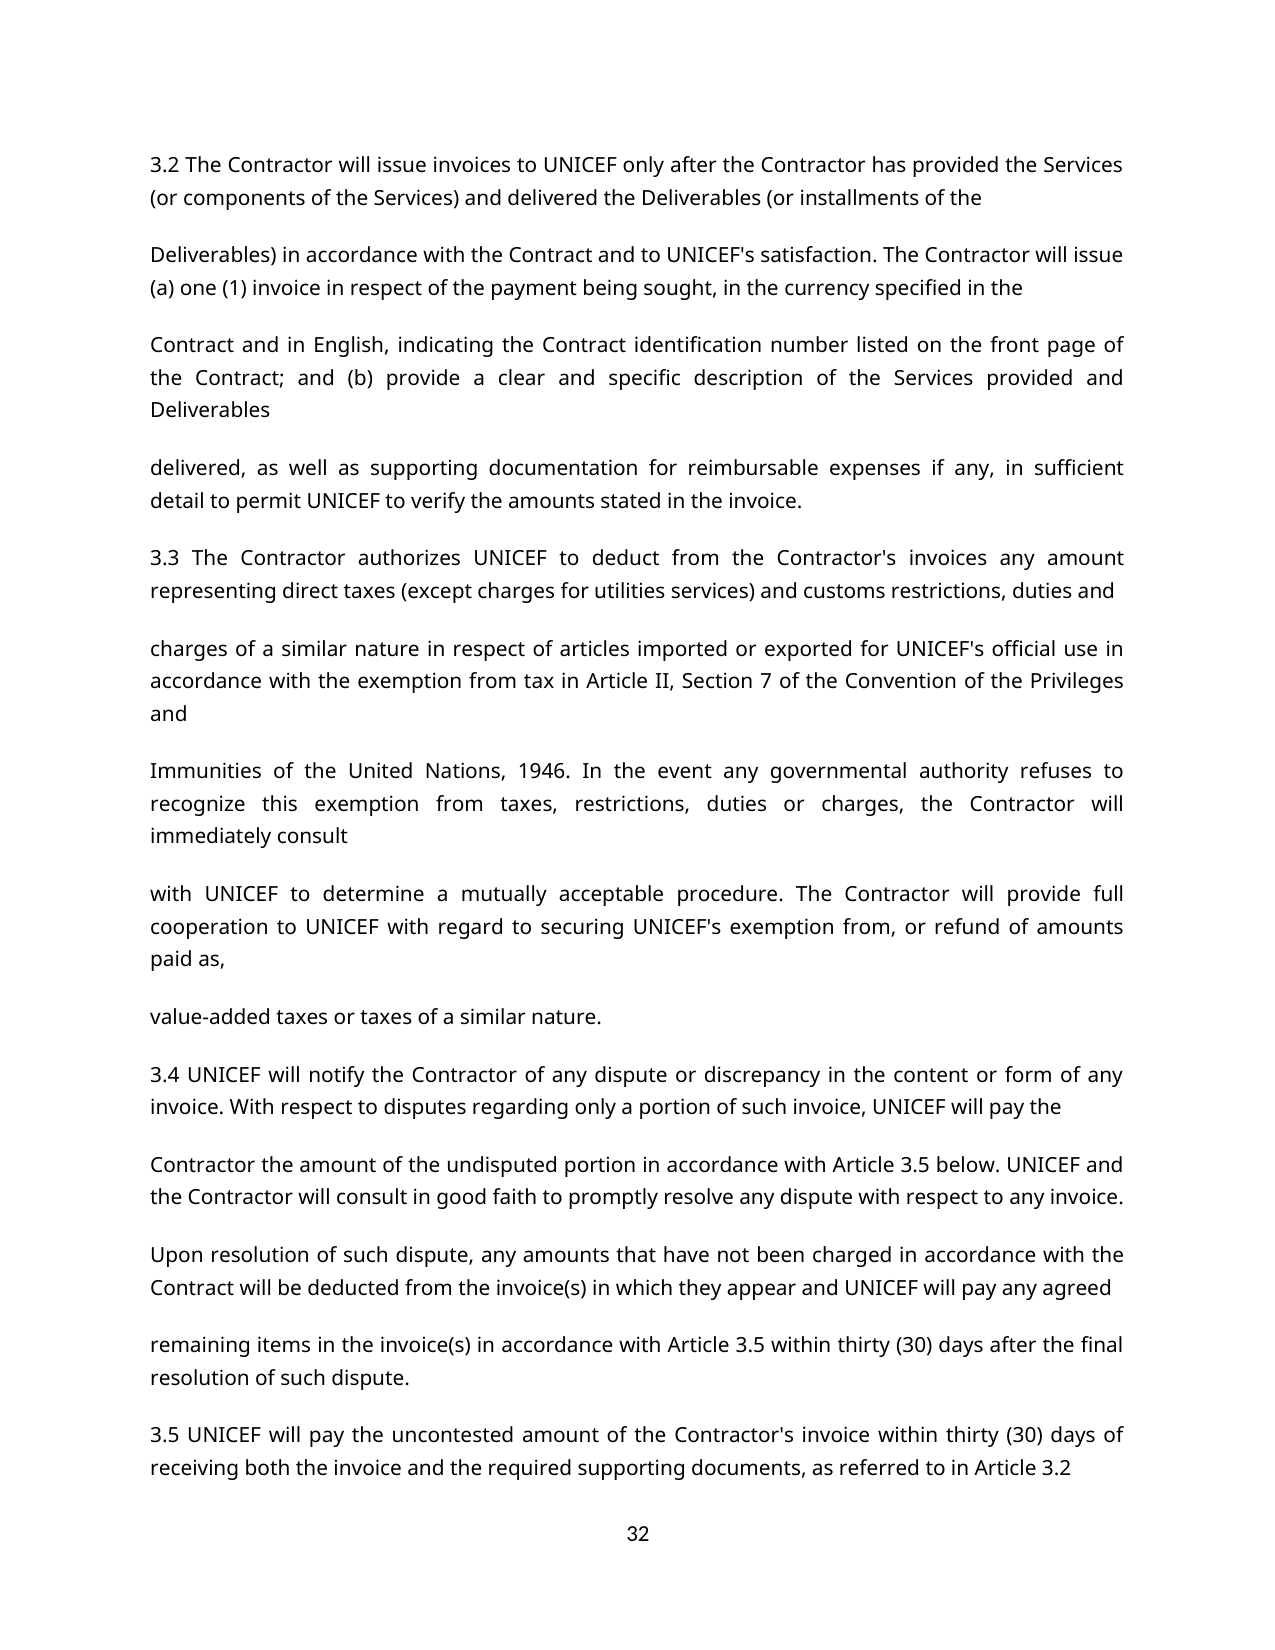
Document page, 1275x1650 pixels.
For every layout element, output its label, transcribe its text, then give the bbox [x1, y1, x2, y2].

text value-added taxes or taxes of a similar nature. [150, 1002, 1125, 1031]
text 3.2 The Contractor will issue invoices to UNICEF only after the Contractor has provided the Services (or components of the Services) and delivered the Deliverables (or installments of the [150, 150, 1125, 211]
text Immunities of the United Nations, 1946. In the event any governmental authority refuses to recognize this exemption from taxes, restrictions, duties or charges, the Contractor will immediately consult [150, 756, 1125, 850]
text Contractor the amount of the undisputed portion in accordance with Article 3.5 below. UNICEF and the Contractor will consult in good faith to promptly resolve any dispute with respect to any invoice. [150, 1150, 1125, 1211]
text Upon resolution of such dispute, any amounts that have not been charged in accordance with the Contract will be deducted from the invoice(s) in which they appear and UNICEF will pay any agreed [150, 1240, 1125, 1301]
text remaining items in the invoice(s) in accordance with Article 3.5 within thirty (30) days after the final resolution of such dispute. [150, 1330, 1125, 1391]
text 3.5 UNICEF will pay the uncontested amount of the Contractor's invoice within thirty (30) days of receiving both the invoice and the required supporting documents, as referred to in Article 3.2 [150, 1421, 1125, 1482]
text delivered, as well as supporting documentation for reimbursable expenses if any, in sufficient detail to permit UNICEF to verify the amounts stated in the invoice. [150, 453, 1125, 514]
text with UNICEF to determine a mutually acceptable procedure. The Contractor will provide full cooperation to UNICEF with regard to securing UNICEF's exemption from, or refund of amounts paid as, [150, 879, 1125, 973]
text Deliverables) in accordance with the Contract and to UNICEF's satisfaction. The Contractor will issue (a) one (1) invoice in respect of the payment being sought, in the currency specified in the [150, 240, 1125, 301]
text 3.3 The Contractor authorizes UNICEF to deduct from the Contractor's invoices any amount representing direct taxes (except charges for utilities services) and customs restrictions, duties and [150, 543, 1125, 604]
text 3.4 UNICEF will notify the Contractor of any dispute or discrepancy in the content or form of any invoice. With respect to disputes regarding only a portion of such invoice, UNICEF will pay the [150, 1060, 1125, 1121]
text charges of a similar nature in respect of articles imported or exported for UNICEF's official use in accordance with the exemption from tax in Article II, Section 7 of the Convention of the Privileges and [150, 634, 1125, 727]
text Contract and in English, indicating the Contract identification number listed on the front page of the Contract; and (b) provide a clear and specific description of the Services provided and Deliverables [150, 330, 1125, 424]
